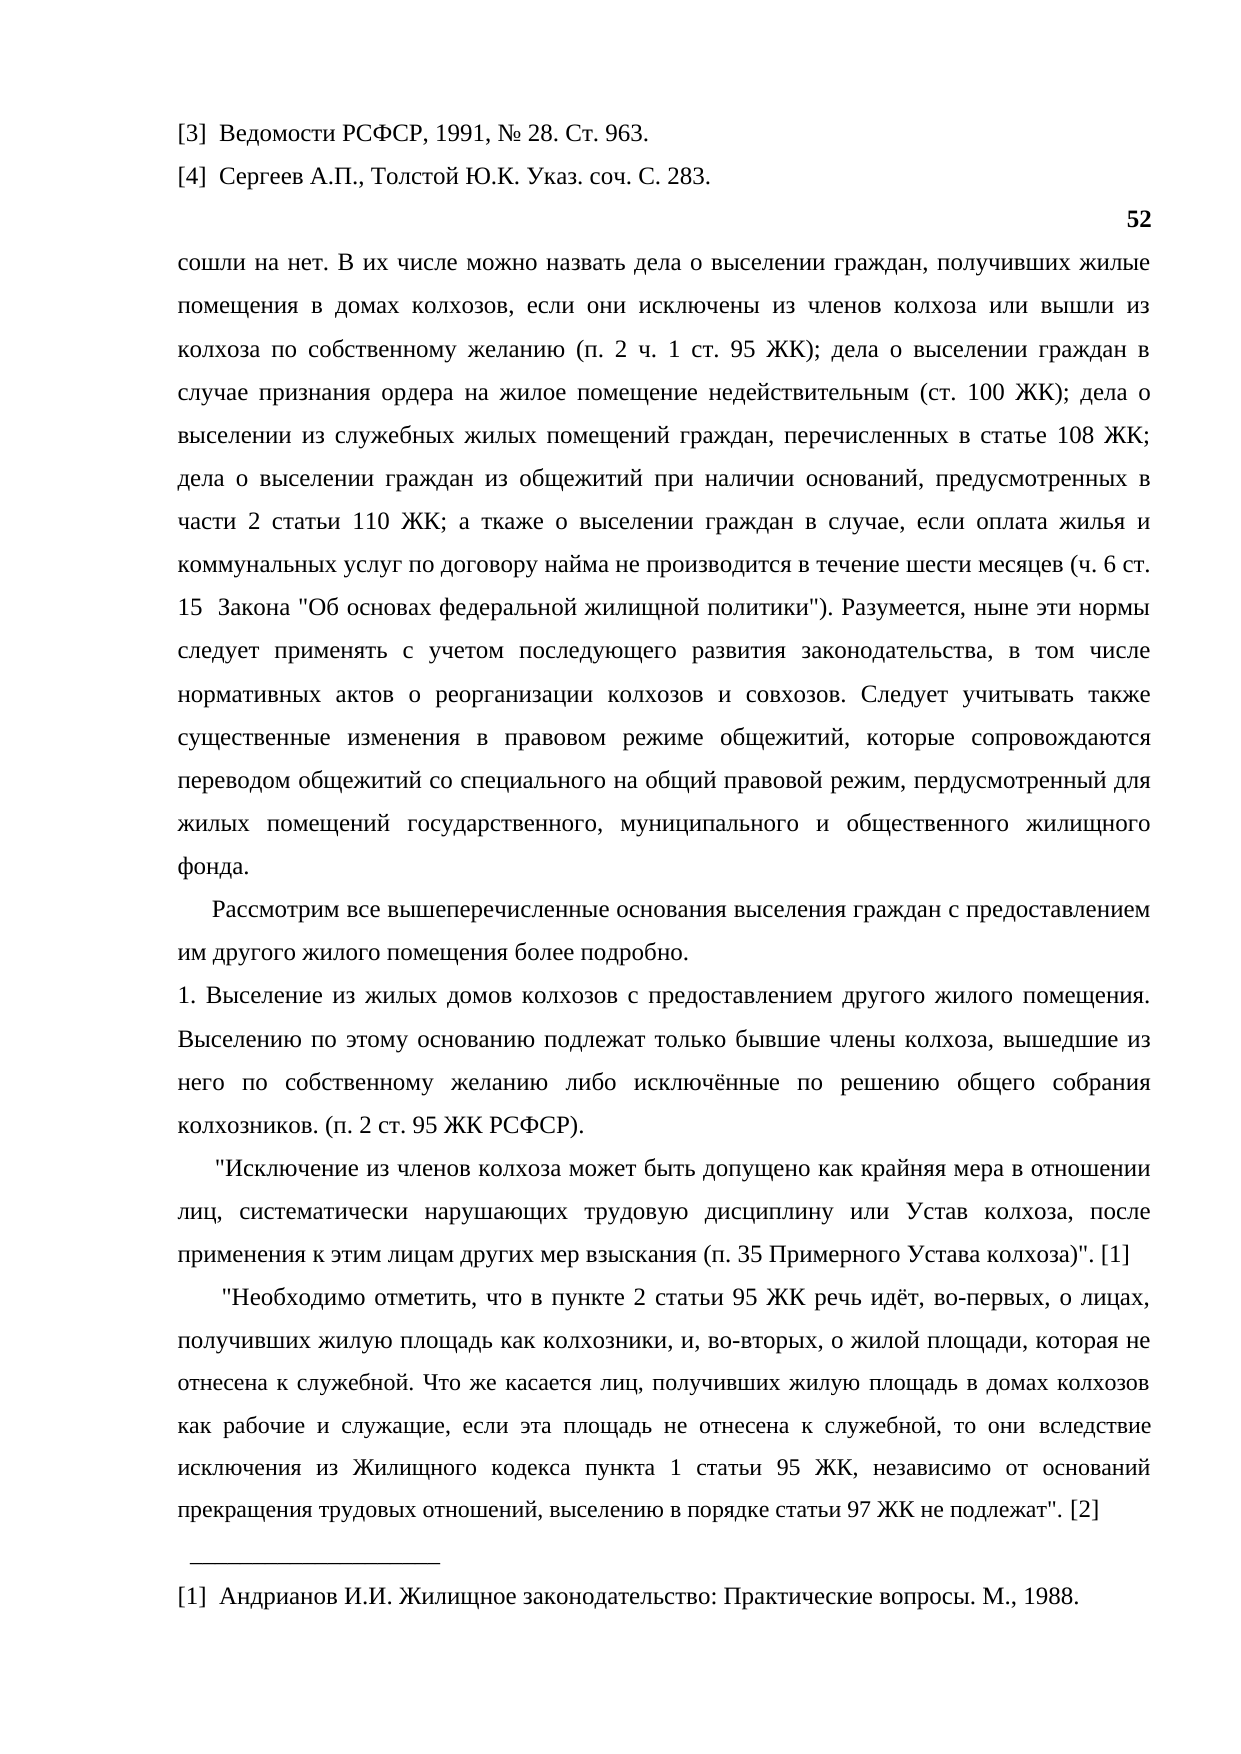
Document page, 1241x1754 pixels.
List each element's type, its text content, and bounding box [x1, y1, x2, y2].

text Рассмотрим все вышеперечисленные основания выселения граждан с предоставлением им другого жилого помещения более подробно. [177, 894, 1152, 966]
text [3] Ведомости РСФСР, 1991, № 28. Ст. 963. [177, 118, 1152, 147]
text ____________________ [177, 1538, 1152, 1566]
text 1. Выселение из жилых домов колхозов с предоставлением другого жилого помещения. Выселению по этому основанию подлежат только бывшие члены колхоза, вышедшие из него по собственному желанию либо исключённые по решению общего собрания колхозников. (п. 2 ст. 95 ЖК РСФСР). [177, 981, 1152, 1139]
text [1] Андрианов И.И. Жилищное законодательство: Практические вопросы. М., 1988. [177, 1581, 1152, 1609]
text 52 [177, 204, 1152, 233]
text "Исключение из членов колхоза может быть допущено как крайняя мера в отношении лиц, систематически нарушающих трудовую дисциплину или Устав колхоза, после применения к этим лицам других мер взыскания (п. 35 Примерного Устава колхоза)". [1] [177, 1153, 1152, 1268]
text "Необходимо отметить, что в пункте 2 статьи 95 ЖК речь идёт, во-первых, о лицах, получивших жилую площадь как колхозники, и, во-вторых, о жилой площади, которая не отнесена к служебной. Что же касается лиц, получивших жилую площадь в домах колхозов как рабочие и служащие, если эта площадь не отнесена к служебной, то они вследствие исключения из Жилищного кодекса пункта 1 статьи 95 ЖК, независимо от оснований прекращения трудовых отношений, выселению в порядке статьи 97 ЖК не подлежат". [2] [177, 1282, 1152, 1523]
text [4] Сергеев А.П., Толстой Ю.К. Указ. соч. С. 283. [177, 161, 1152, 190]
text сошли на нет. В их числе можно назвать дела о выселении граждан, получивших жилые помещения в домах колхозов, если они исключены из членов колхоза или вышли из колхоза по собственному желанию (п. 2 ч. 1 ст. 95 ЖК); дела о выселении граждан в случае признания ордера на жилое помещение недействительным (ст. 100 ЖК); дела о выселении из служебных жилых помещений граждан, перечисленных в статье 108 ЖК; дела о выселении граждан из общежитий при наличии оснований, предусмотренных в части 2 статьи 110 ЖК; а ткаже о выселении граждан в случае, если оплата жилья и коммунальных услуг по договору найма не производится в течение шести месяцев (ч. 6 ст. 15 Закона "Об основах федеральной жилищной политики"). Разумеется, ныне эти нормы следует применять с учетом последующего развития законодательства, в том числе нормативных актов о реорганизации колхозов и совхозов. Следует учитывать также существенные изменения в правовом режиме общежитий, которые сопровождаются переводом общежитий со специального на общий правовой режим, пердусмотренный для жилых помещений государственного, муниципального и общественного жилищного фонда. [177, 247, 1152, 880]
